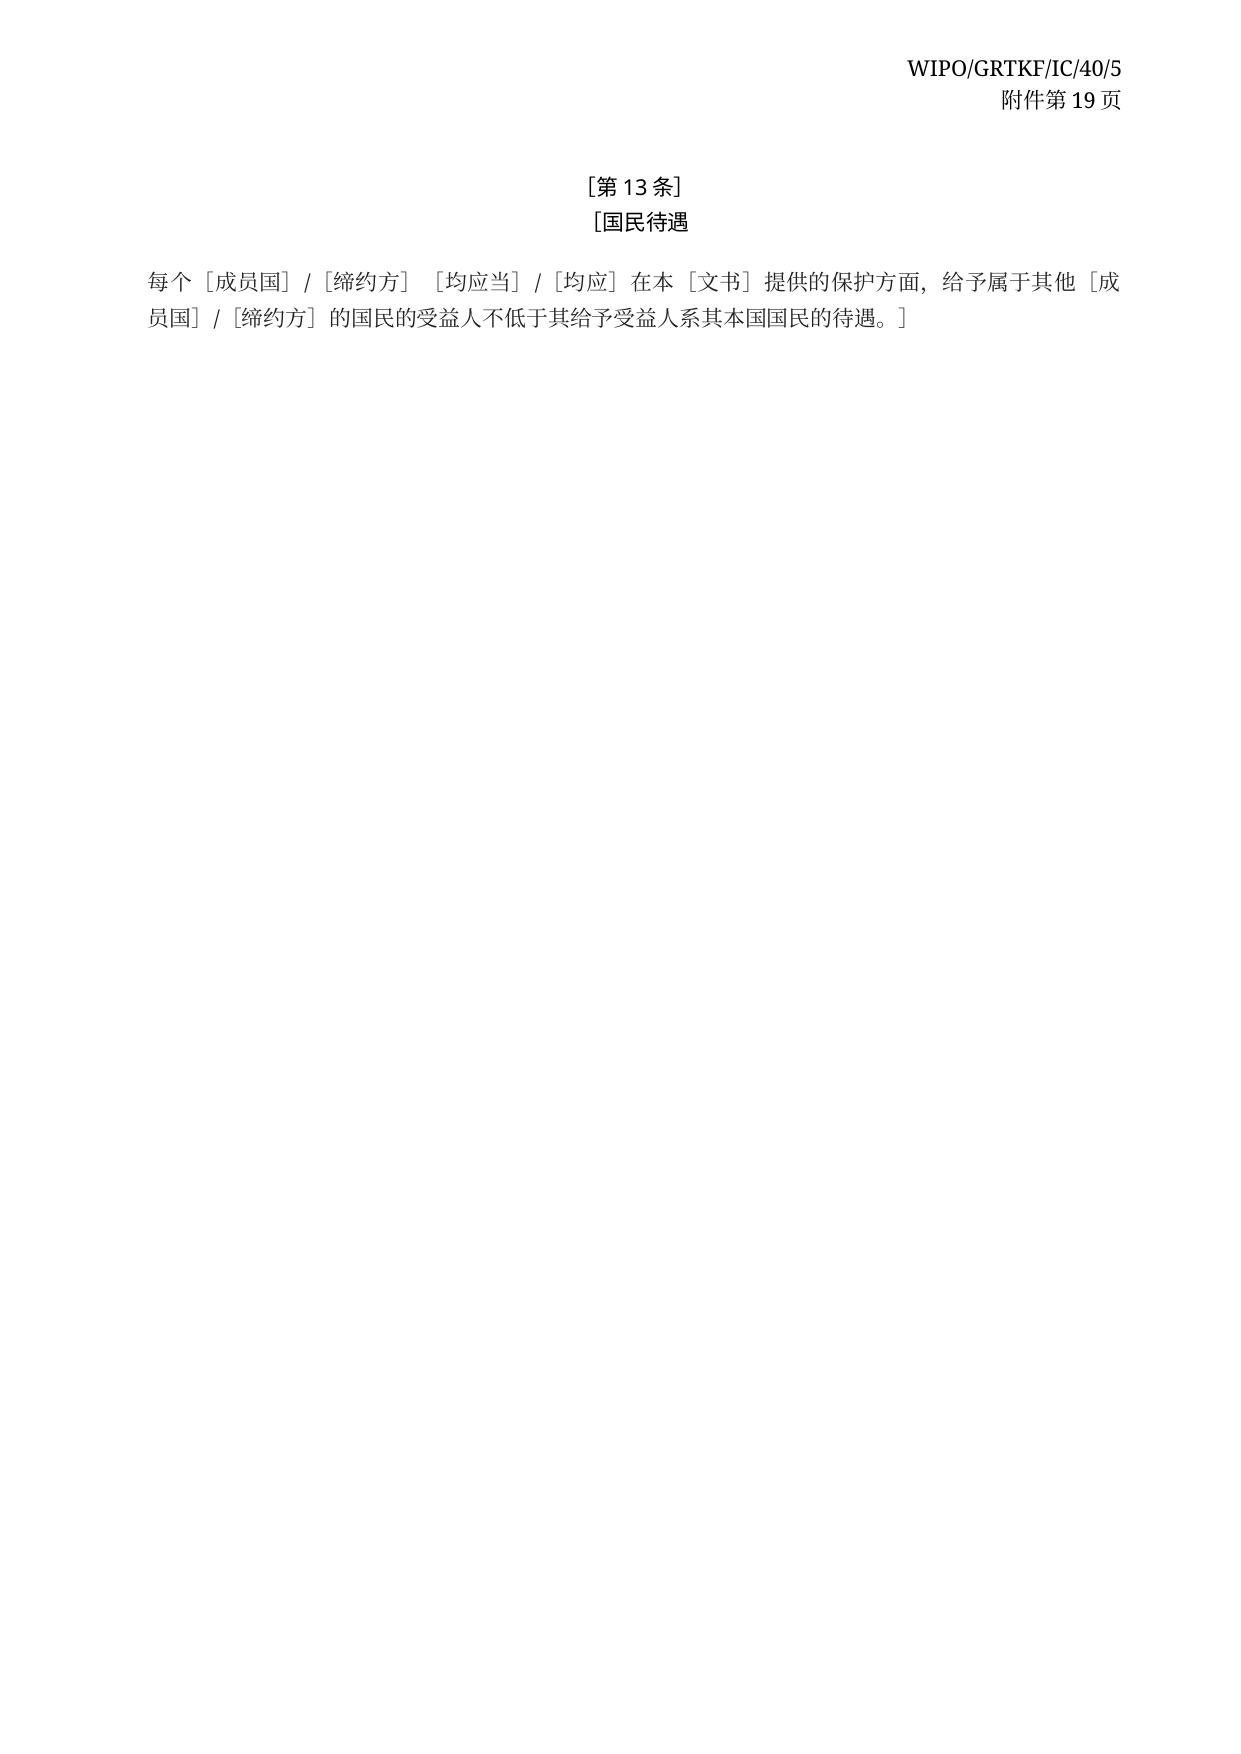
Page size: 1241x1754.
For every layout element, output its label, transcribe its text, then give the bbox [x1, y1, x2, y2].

text 每个［成员国］/［缔约方］［均应当］/［均应］在本［文书］提供的保护方面，给予属于其他［成员国］/［缔约方］的国民的受益人不低于其给予受益人系其本国国民的待遇。］ [148, 262, 1122, 332]
text ［第13条］ ［国民待遇 [148, 166, 1122, 237]
